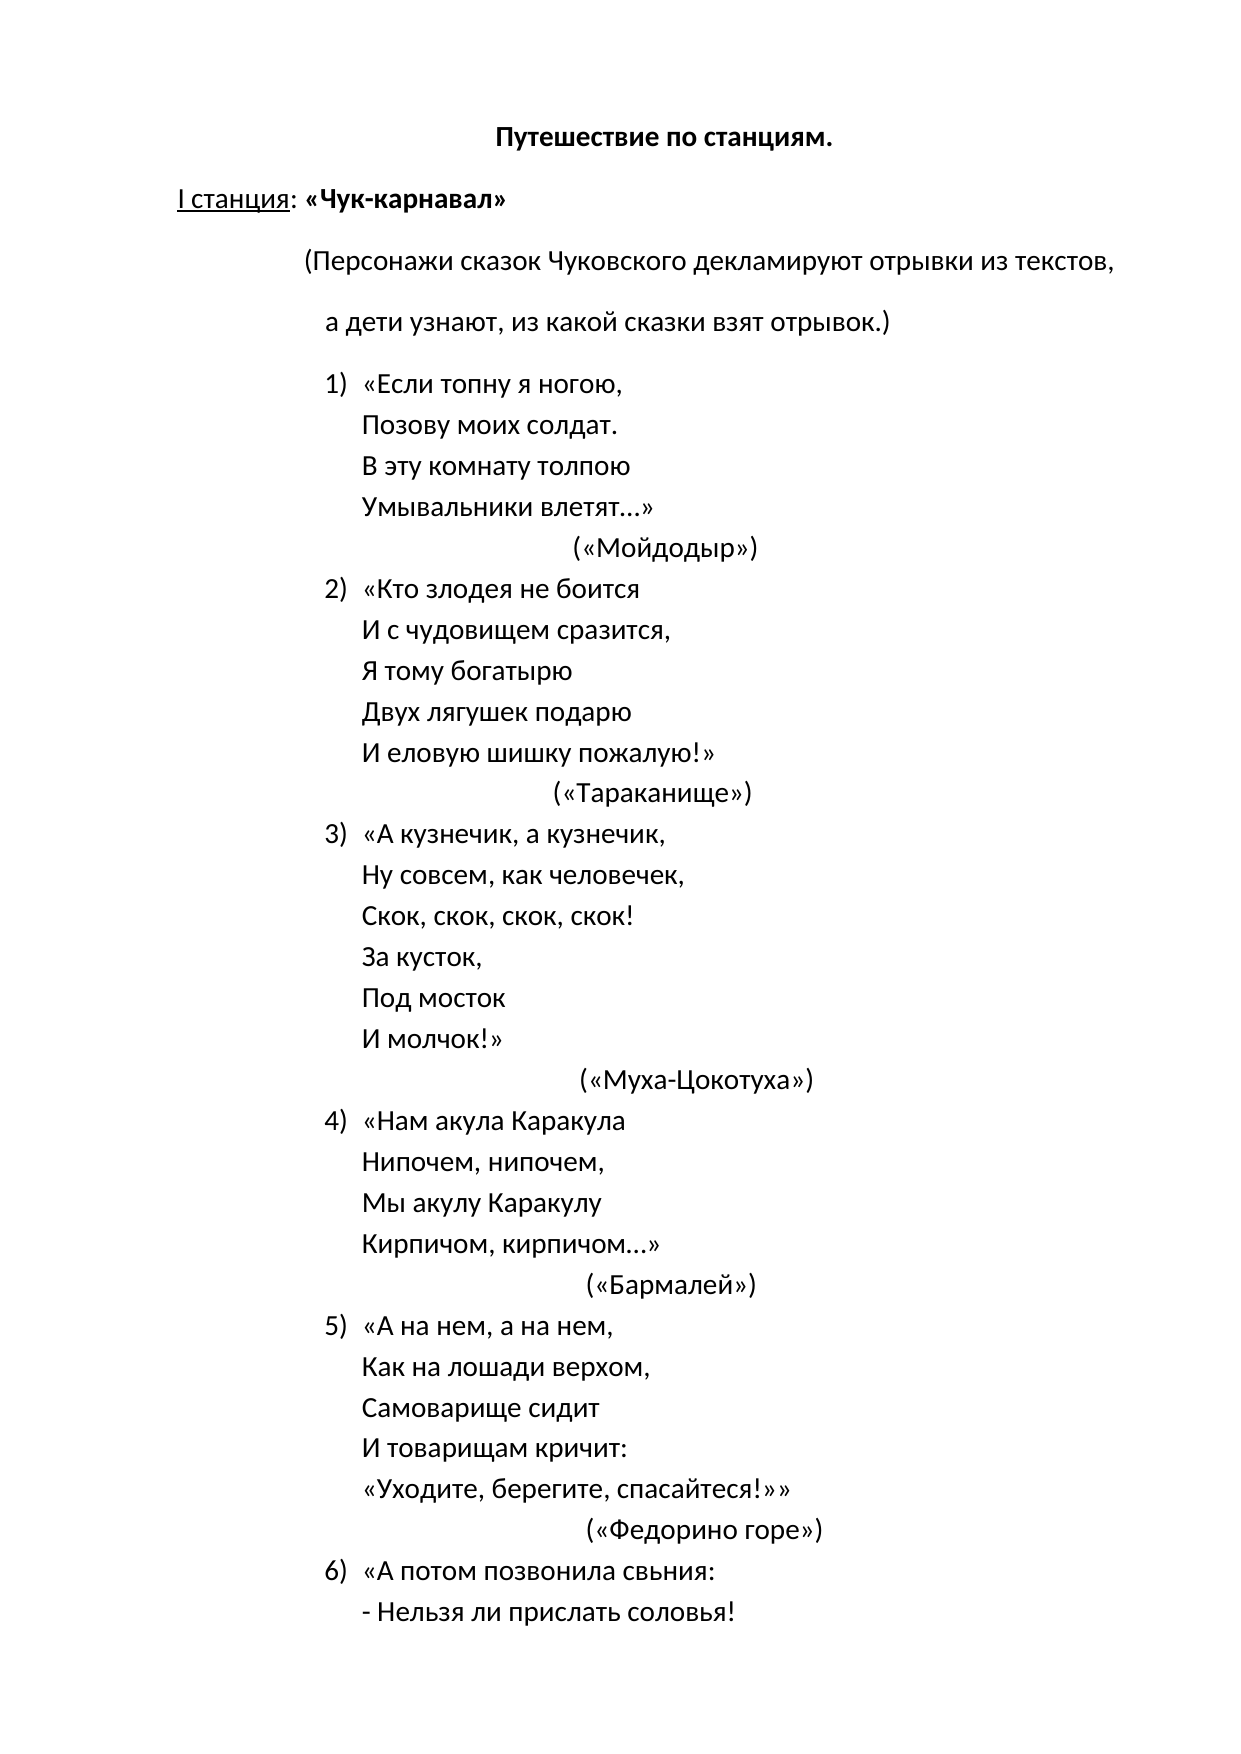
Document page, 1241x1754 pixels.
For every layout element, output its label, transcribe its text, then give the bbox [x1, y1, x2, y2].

list Как на лошади верхом, [362, 1348, 1152, 1383]
list Под мосток [362, 979, 1152, 1015]
list Самоварище сидит [362, 1389, 1152, 1424]
list «Уходите, берегите, спасайтеся!»» [362, 1471, 1152, 1506]
text а дети узнают, из какой сказки взят отрывок.) [177, 303, 1152, 339]
list («Федорино горе») [362, 1511, 1152, 1547]
list «Нам акула Каракула [324, 1102, 1152, 1138]
list Позову моих солдат. [362, 406, 1152, 442]
list Я тому богатырю [362, 652, 1152, 687]
list «А на нем, а на нем, [324, 1307, 1152, 1342]
list И еловую шишку пожалую!» [362, 734, 1152, 769]
list И молчок!» [362, 1020, 1152, 1056]
list «Если топну я ногою, [324, 365, 1152, 401]
list За кусток, [362, 938, 1152, 974]
list И товарищам кричит: [362, 1429, 1152, 1465]
list («Муха-Цокотуха») [362, 1061, 1152, 1097]
list «А потом позвонила свьния: [324, 1552, 1152, 1588]
text I станция: «Чук-карнавал» [177, 180, 1152, 216]
list Умывальники влетят…» [362, 488, 1152, 524]
list - Нельзя ли прислать соловья! [362, 1593, 1152, 1629]
list В эту комнату толпою [362, 447, 1152, 483]
list («Мойдодыр») [362, 529, 1152, 564]
text (Персонажи сказок Чуковского декламируют отрывки из текстов, [177, 242, 1152, 277]
list («Тараканище») [362, 774, 1152, 810]
list Кирпичом, кирпичом…» [362, 1225, 1152, 1261]
list Нипочем, нипочем, [362, 1143, 1152, 1179]
list Мы акулу Каракулу [362, 1184, 1152, 1219]
list «Кто злодея не боится [324, 570, 1152, 606]
text Путешествие по станциям. [177, 118, 1152, 154]
list («Бармалей») [362, 1266, 1152, 1301]
list Двух лягушек подарю [362, 693, 1152, 728]
list И с чудовищем сразится, [362, 611, 1152, 646]
list «А кузнечик, а кузнечик, [324, 816, 1152, 851]
list Скок, скок, скок, скок! [362, 897, 1152, 933]
list Ну совсем, как человечек, [362, 856, 1152, 892]
